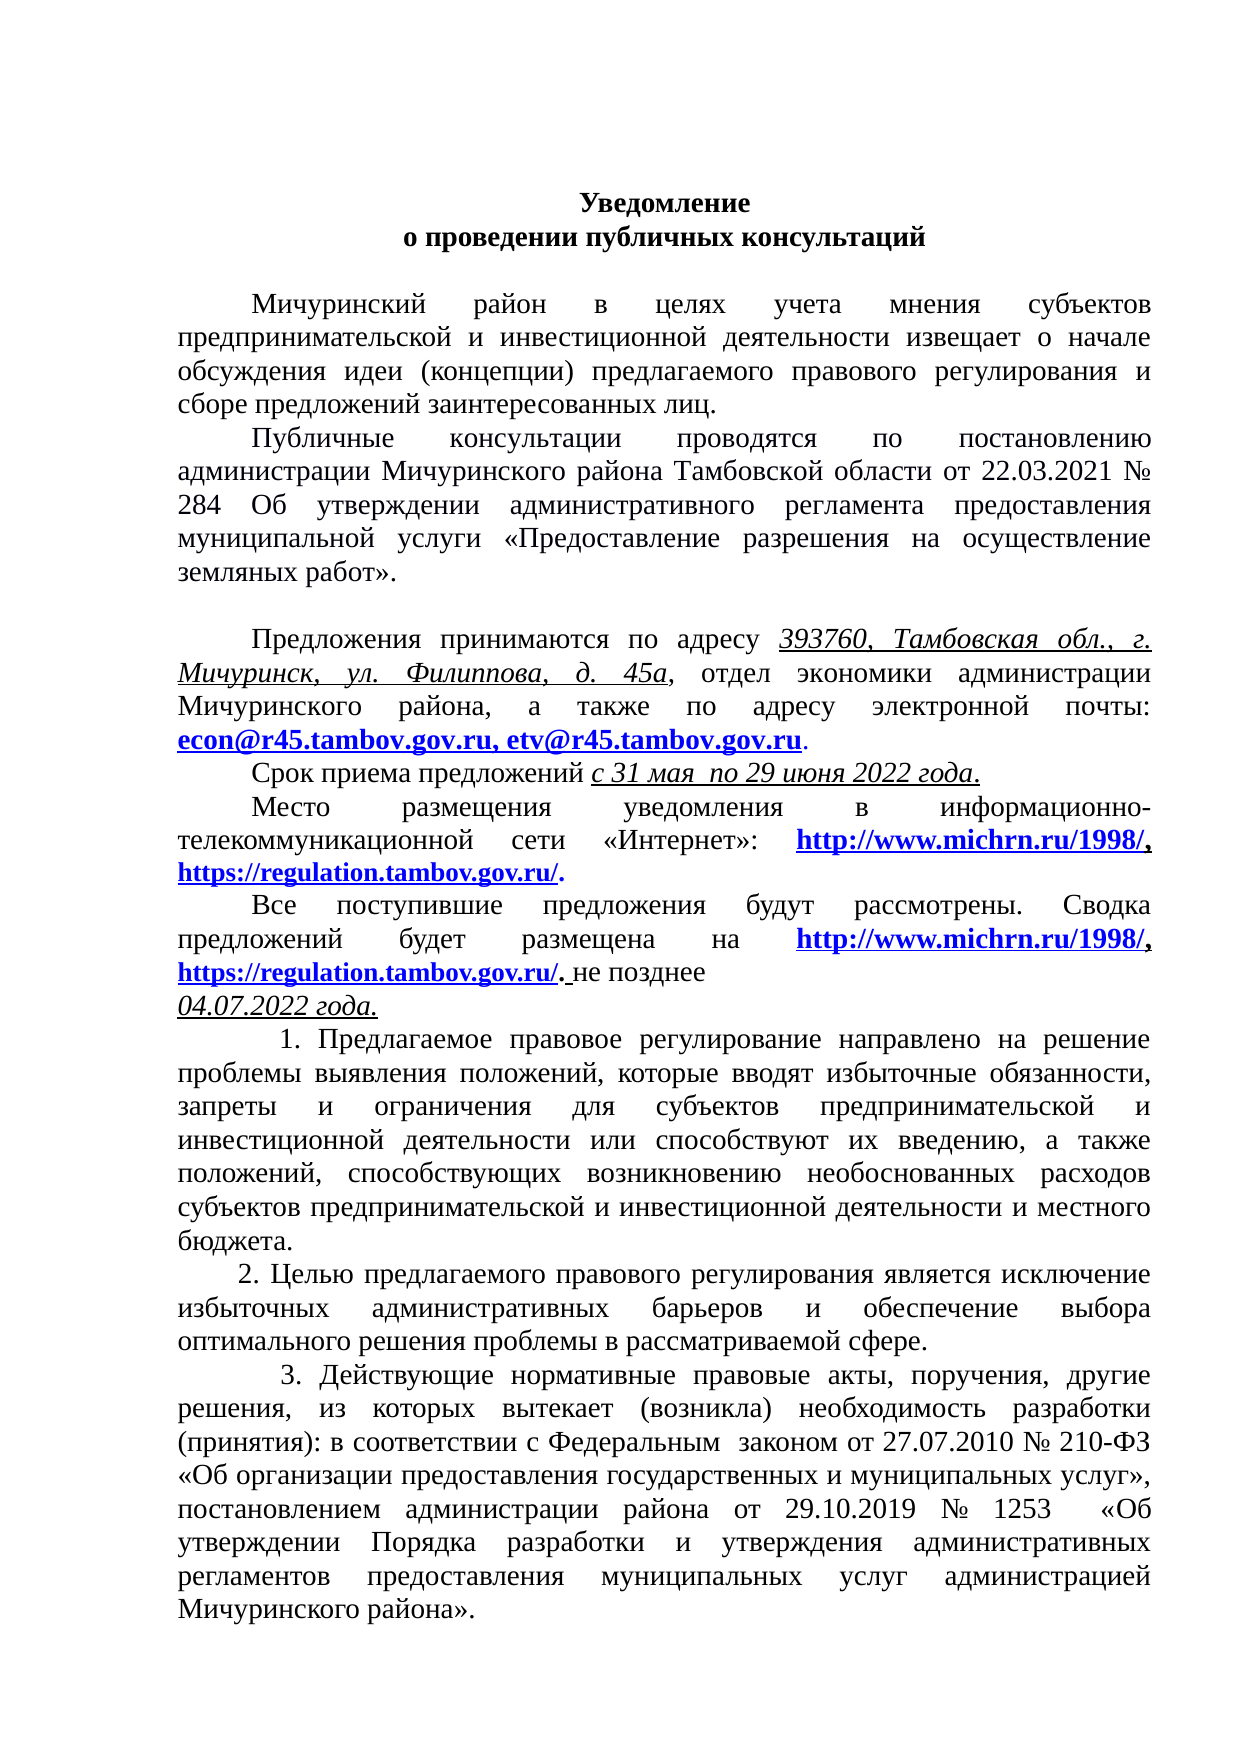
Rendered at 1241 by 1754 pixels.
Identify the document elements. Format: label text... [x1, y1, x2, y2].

text Предложения принимаются по адресу 393760, Тамбовская обл., г. Мичуринск, ул. Филиппова, д. 45а, отдел экономики администрации Мичуринского района, а также по адресу электронной почты: econ@r45.tambov.gov.ru, etv@r45.tambov.gov.ru. [177, 621, 1152, 755]
text Публичные консультации проводятся по постановлению администрации Мичуринского района Тамбовской области от 22.03.2021 № 284 Об утверждении административного регламента предоставления муниципальной услуги «Предоставление разрешения на осуществление земляных работ». [177, 420, 1152, 588]
text Срок приема предложений с 31 мая по 29 июня 2022 года. [177, 755, 1152, 789]
text 2. Целью предлагаемого правового регулирования является исключение избыточных административных барьеров и обеспечение выбора оптимального решения проблемы в рассматриваемой сфере. [177, 1256, 1152, 1357]
text Уведомление [177, 185, 1152, 219]
text 3. Действующие нормативные правовые акты, поручения, другие решения, из которых вытекает (возникла) необходимость разработки (принятия): в соответствии с Федеральным законом от 27.07.2010 № 210-ФЗ «Об организации предоставления государственных и муниципальных услуг», постановлением администрации района от 29.10.2019 № 1253 «Об утверждении Порядка разработки и утверждения административных регламентов предоставления муниципальных услуг администрацией Мичуринского района». [177, 1357, 1152, 1625]
text 04.07.2022 года. [177, 988, 1152, 1021]
text Все поступившие предложения будут рассмотрены. Сводка предложений будет размещена на http://www.michrn.ru/1998/, https://regulation.tambov.gov.ru/. не позднее [177, 887, 1152, 988]
text 1. Предлагаемое правовое регулирование направлено на решение проблемы выявления положений, которые вводят избыточные обязанности, запреты и ограничения для субъектов предпринимательской и инвестиционной деятельности или способствуют их введению, а также положений, способствующих возникновению необоснованных расходов субъектов предпринимательской и инвестиционной деятельности и местного бюджета. [177, 1021, 1152, 1256]
text о проведении публичных консультаций [177, 219, 1152, 252]
text Место размещения уведомления в информационно-телекоммуникационной сети «Интернет»: http://www.michrn.ru/1998/, https://regulation.tambov.gov.ru/. [177, 789, 1152, 887]
text Мичуринский район в целях учета мнения субъектов предпринимательской и инвестиционной деятельности извещает о начале обсуждения идеи (концепции) предлагаемого правового регулирования и сборе предложений заинтересованных лиц. [177, 286, 1152, 420]
